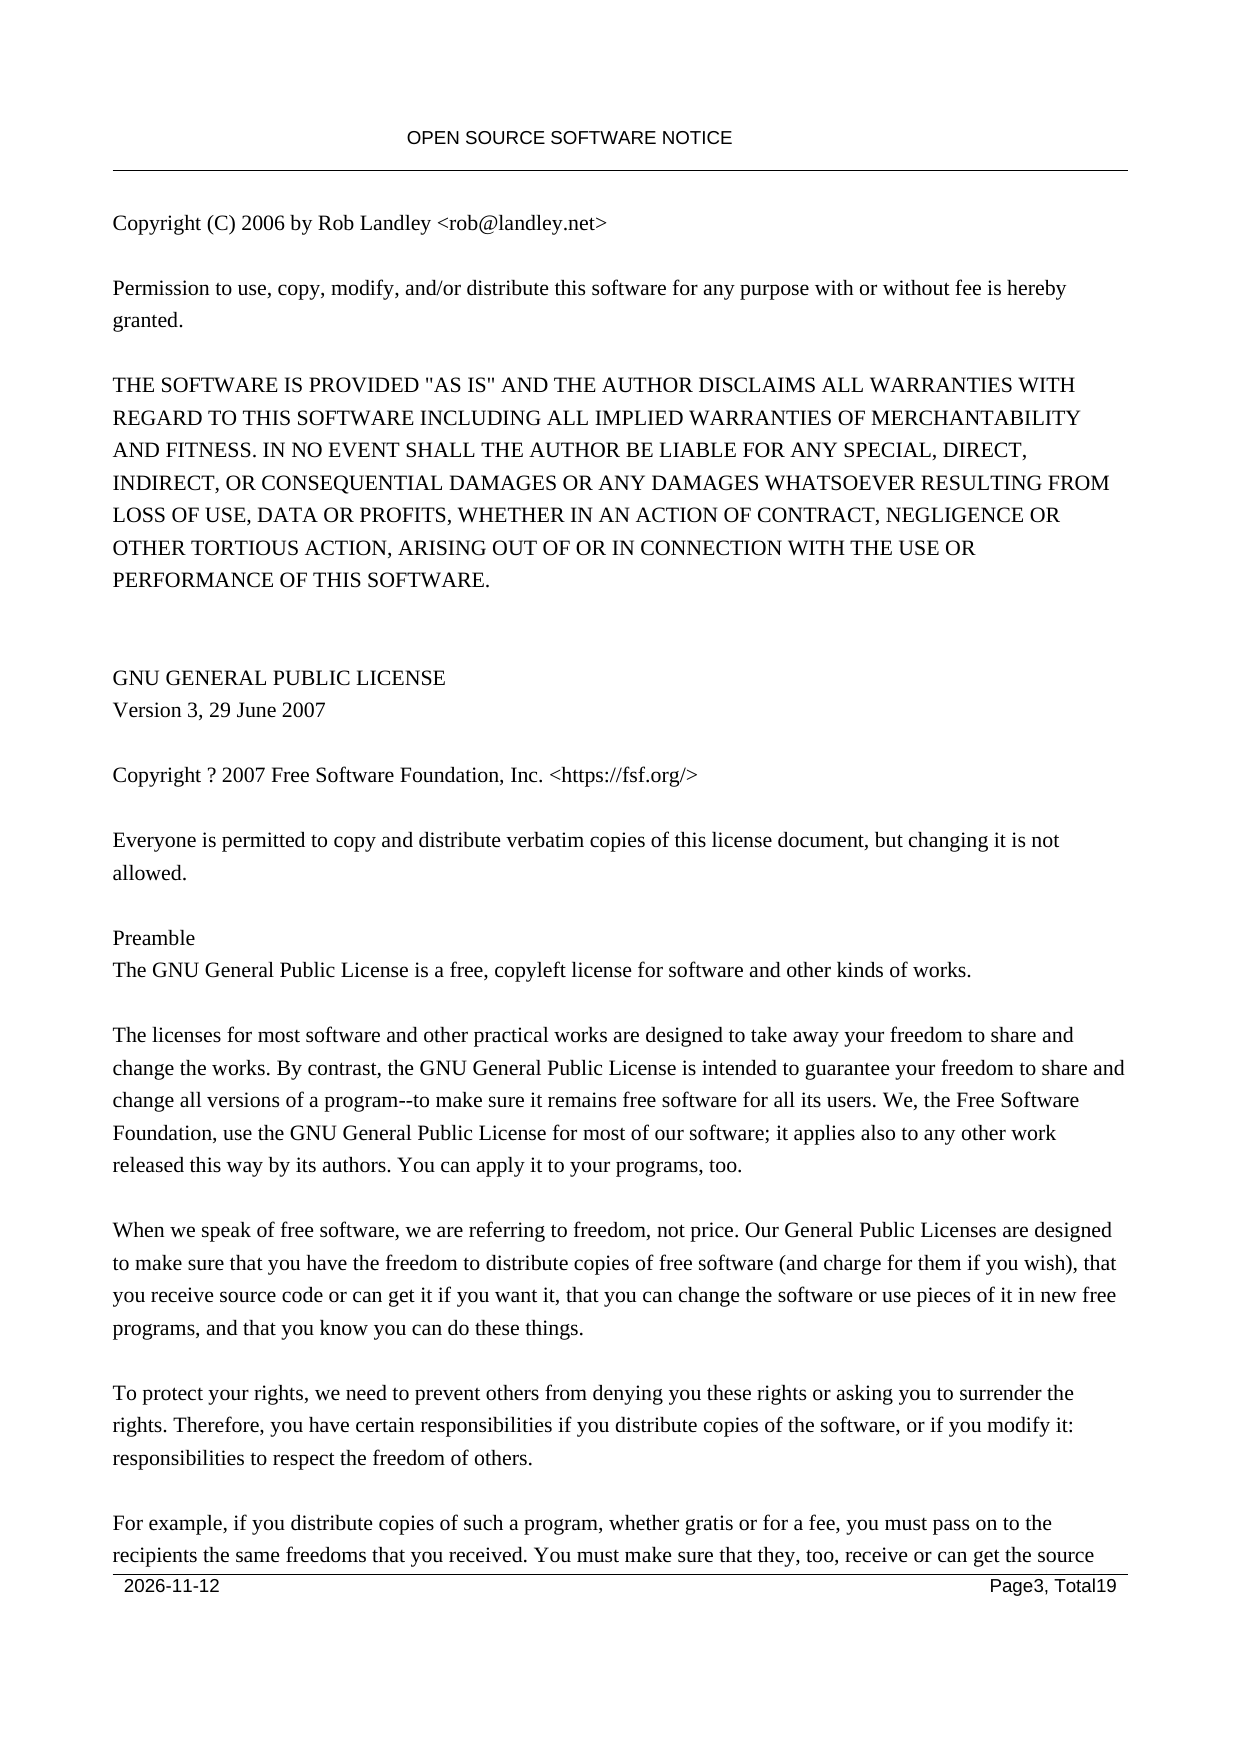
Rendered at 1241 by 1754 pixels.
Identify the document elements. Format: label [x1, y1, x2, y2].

text [112, 206, 1128, 1571]
